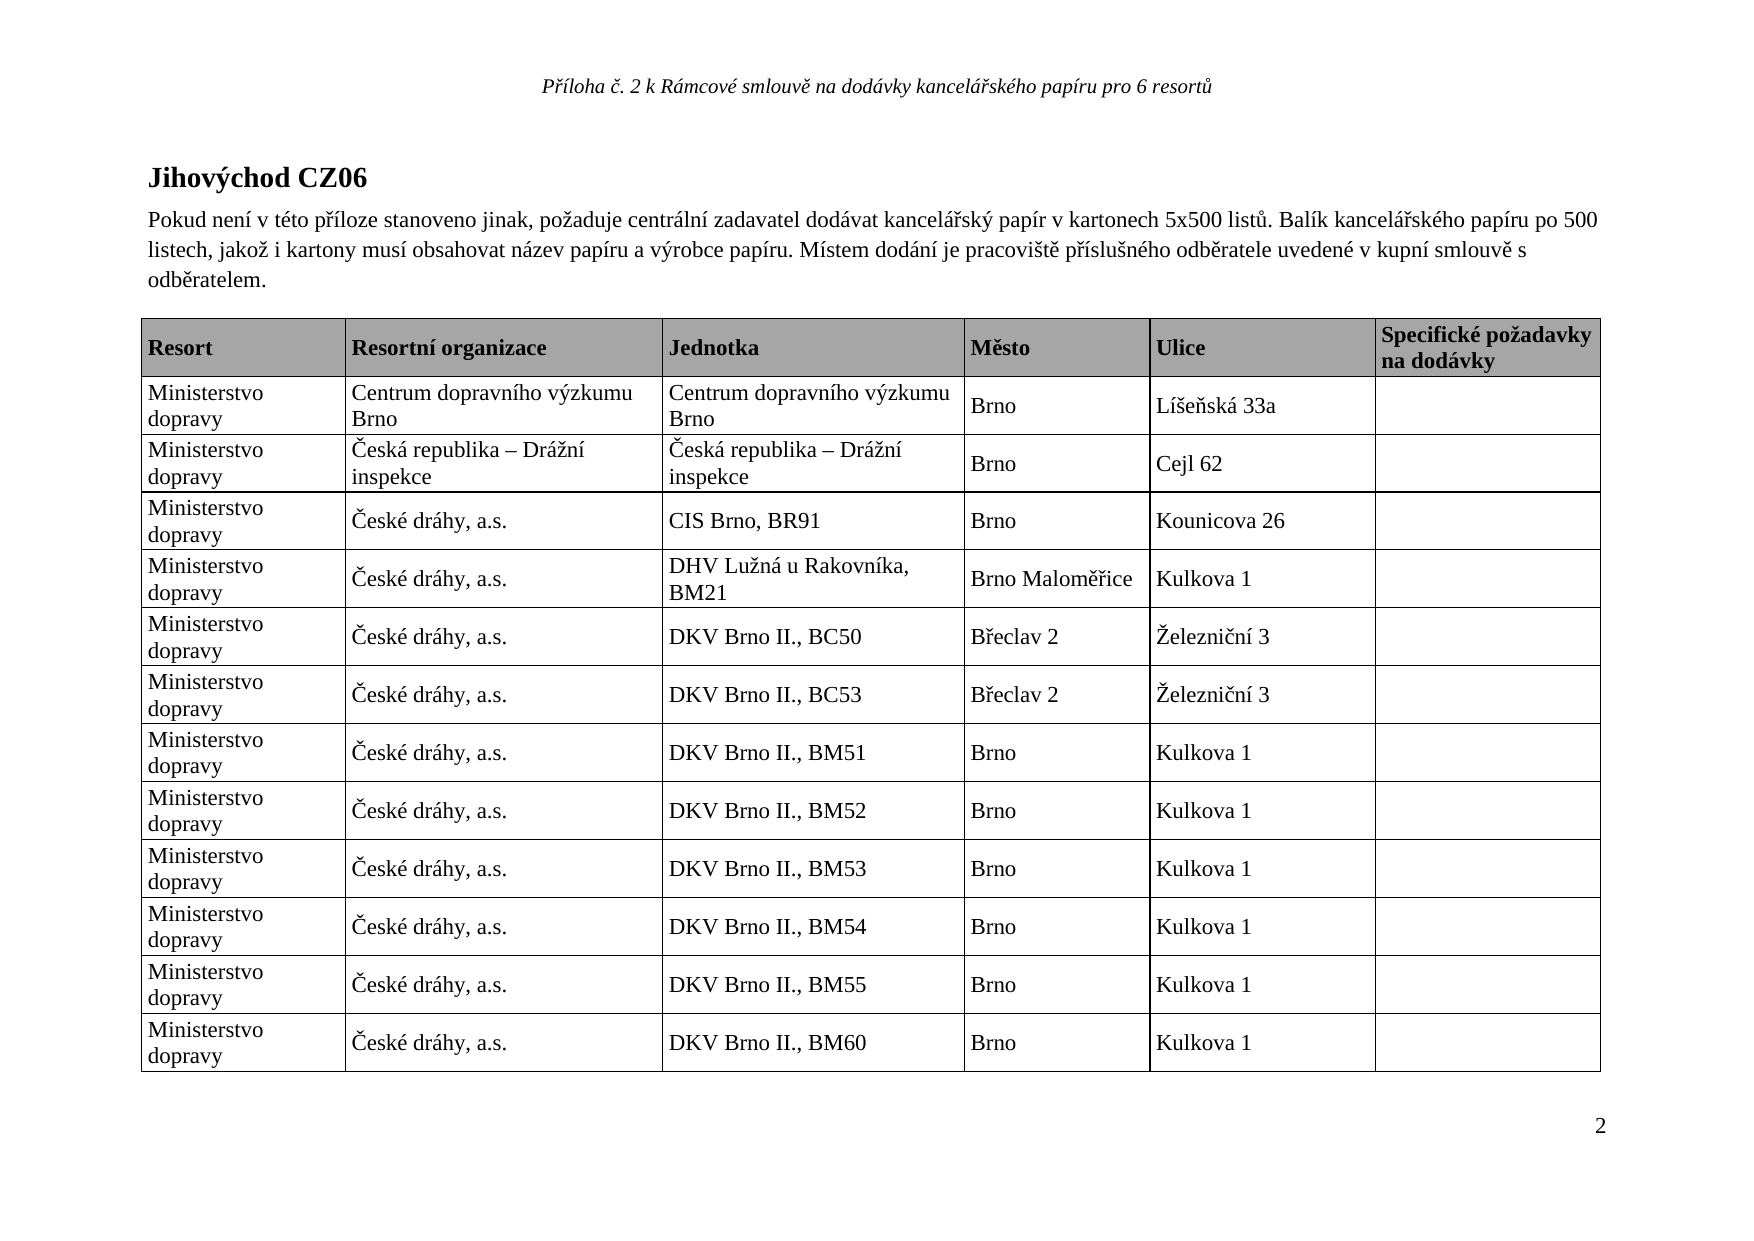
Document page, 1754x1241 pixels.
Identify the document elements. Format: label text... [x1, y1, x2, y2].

table_cell České dráhy, a.s. [346, 782, 662, 839]
text Pokud není v této příloze stanoveno jinak, požaduje centrální zadavatel dodávat kancelářský papír v kartonech 5x500 listů. Balík kancelářského papíru po 500 listech, jakož i kartony musí obsahovat název papíru a výrobce papíru. Místem dodání je pracoviště příslušného odběratele uvedené v kupní smlouvě s odběratelem. [148, 206, 1606, 293]
table_cell Kulkova 1 [1151, 724, 1375, 781]
table_cell Ministerstvo dopravy [142, 493, 345, 549]
table_cell Brno [965, 840, 1149, 897]
table_cell [1376, 493, 1600, 549]
table_cell Ministerstvo dopravy [142, 608, 345, 665]
table_cell České dráhy, a.s. [346, 1014, 662, 1071]
table_cell [1376, 956, 1600, 1013]
table_cell CIS Brno, BR91 [663, 493, 964, 549]
table_cell [1376, 898, 1600, 955]
table_cell Brno [965, 1014, 1149, 1071]
table_cell Kulkova 1 [1151, 898, 1375, 955]
table_cell Ministerstvo dopravy [142, 435, 345, 491]
table_cell [1376, 840, 1600, 897]
table_cell Brno Maloměřice [965, 550, 1149, 607]
table_cell [1376, 550, 1600, 607]
table_cell DKV Brno II., BC50 [663, 608, 964, 665]
table_cell Ministerstvo dopravy [142, 666, 345, 723]
table_header Jednotka [663, 319, 964, 376]
table_cell České dráhy, a.s. [346, 724, 662, 781]
table_cell DKV Brno II., BM51 [663, 724, 964, 781]
table_cell České dráhy, a.s. [346, 956, 662, 1013]
table_cell [1376, 1014, 1600, 1071]
table_cell Cejl 62 [1151, 435, 1375, 491]
table_cell Ministerstvo dopravy [142, 956, 345, 1013]
table_cell DHV Lužná u Rakovníka, BM21 [663, 550, 964, 607]
table_cell Ministerstvo dopravy [142, 550, 345, 607]
table_cell DKV Brno II., BM53 [663, 840, 964, 897]
table_cell Brno [965, 724, 1149, 781]
table_cell Ministerstvo dopravy [142, 1014, 345, 1071]
table_header Město [965, 319, 1149, 376]
table_cell DKV Brno II., BC53 [663, 666, 964, 723]
table_cell Centrum dopravního výzkumu Brno [346, 377, 662, 433]
table_cell DKV Brno II., BM54 [663, 898, 964, 955]
table_cell Ministerstvo dopravy [142, 898, 345, 955]
table_cell České dráhy, a.s. [346, 666, 662, 723]
table_cell DKV Brno II., BM60 [663, 1014, 964, 1071]
subtitle Jihovýchod CZ06 [148, 160, 1606, 194]
table_cell Železniční 3 [1151, 608, 1375, 665]
table_header Specifické požadavky na dodávky [1376, 319, 1600, 376]
table_cell Kounicova 26 [1151, 493, 1375, 549]
table_cell Ministerstvo dopravy [142, 377, 345, 433]
table_header Resortní organizace [346, 319, 662, 376]
table_cell [1376, 666, 1600, 723]
table_cell České dráhy, a.s. [346, 898, 662, 955]
table_cell Česká republika – Drážní inspekce [346, 435, 662, 491]
table_header Resort [142, 319, 345, 376]
table_cell DKV Brno II., BM55 [663, 956, 964, 1013]
table_cell Ministerstvo dopravy [142, 840, 345, 897]
table_cell Brno [965, 782, 1149, 839]
table_cell Brno [965, 435, 1149, 491]
table_cell Ministerstvo dopravy [142, 782, 345, 839]
table_cell Centrum dopravního výzkumu Brno [663, 377, 964, 433]
table_cell Kulkova 1 [1151, 956, 1375, 1013]
table_cell DKV Brno II., BM52 [663, 782, 964, 839]
table_cell Líšeňská 33a [1151, 377, 1375, 433]
table_cell Ministerstvo dopravy [142, 724, 345, 781]
table_cell České dráhy, a.s. [346, 550, 662, 607]
table_cell [1376, 724, 1600, 781]
table_cell České dráhy, a.s. [346, 608, 662, 665]
table_cell Brno [965, 898, 1149, 955]
table_cell České dráhy, a.s. [346, 493, 662, 549]
table_cell Kulkova 1 [1151, 840, 1375, 897]
table_cell Břeclav 2 [965, 608, 1149, 665]
table_cell Železniční 3 [1151, 666, 1375, 723]
table_cell České dráhy, a.s. [346, 840, 662, 897]
table_cell Česká republika – Drážní inspekce [663, 435, 964, 491]
table_cell Kulkova 1 [1151, 782, 1375, 839]
table_cell Kulkova 1 [1151, 550, 1375, 607]
table_cell [1376, 608, 1600, 665]
table_cell [1376, 377, 1600, 433]
table_cell [1376, 782, 1600, 839]
table_cell Břeclav 2 [965, 666, 1149, 723]
table_cell Brno [965, 956, 1149, 1013]
table_cell Brno [965, 377, 1149, 433]
table_cell [1376, 435, 1600, 491]
table_cell Brno [965, 493, 1149, 549]
table_cell Kulkova 1 [1151, 1014, 1375, 1071]
table_header Ulice [1151, 319, 1375, 376]
